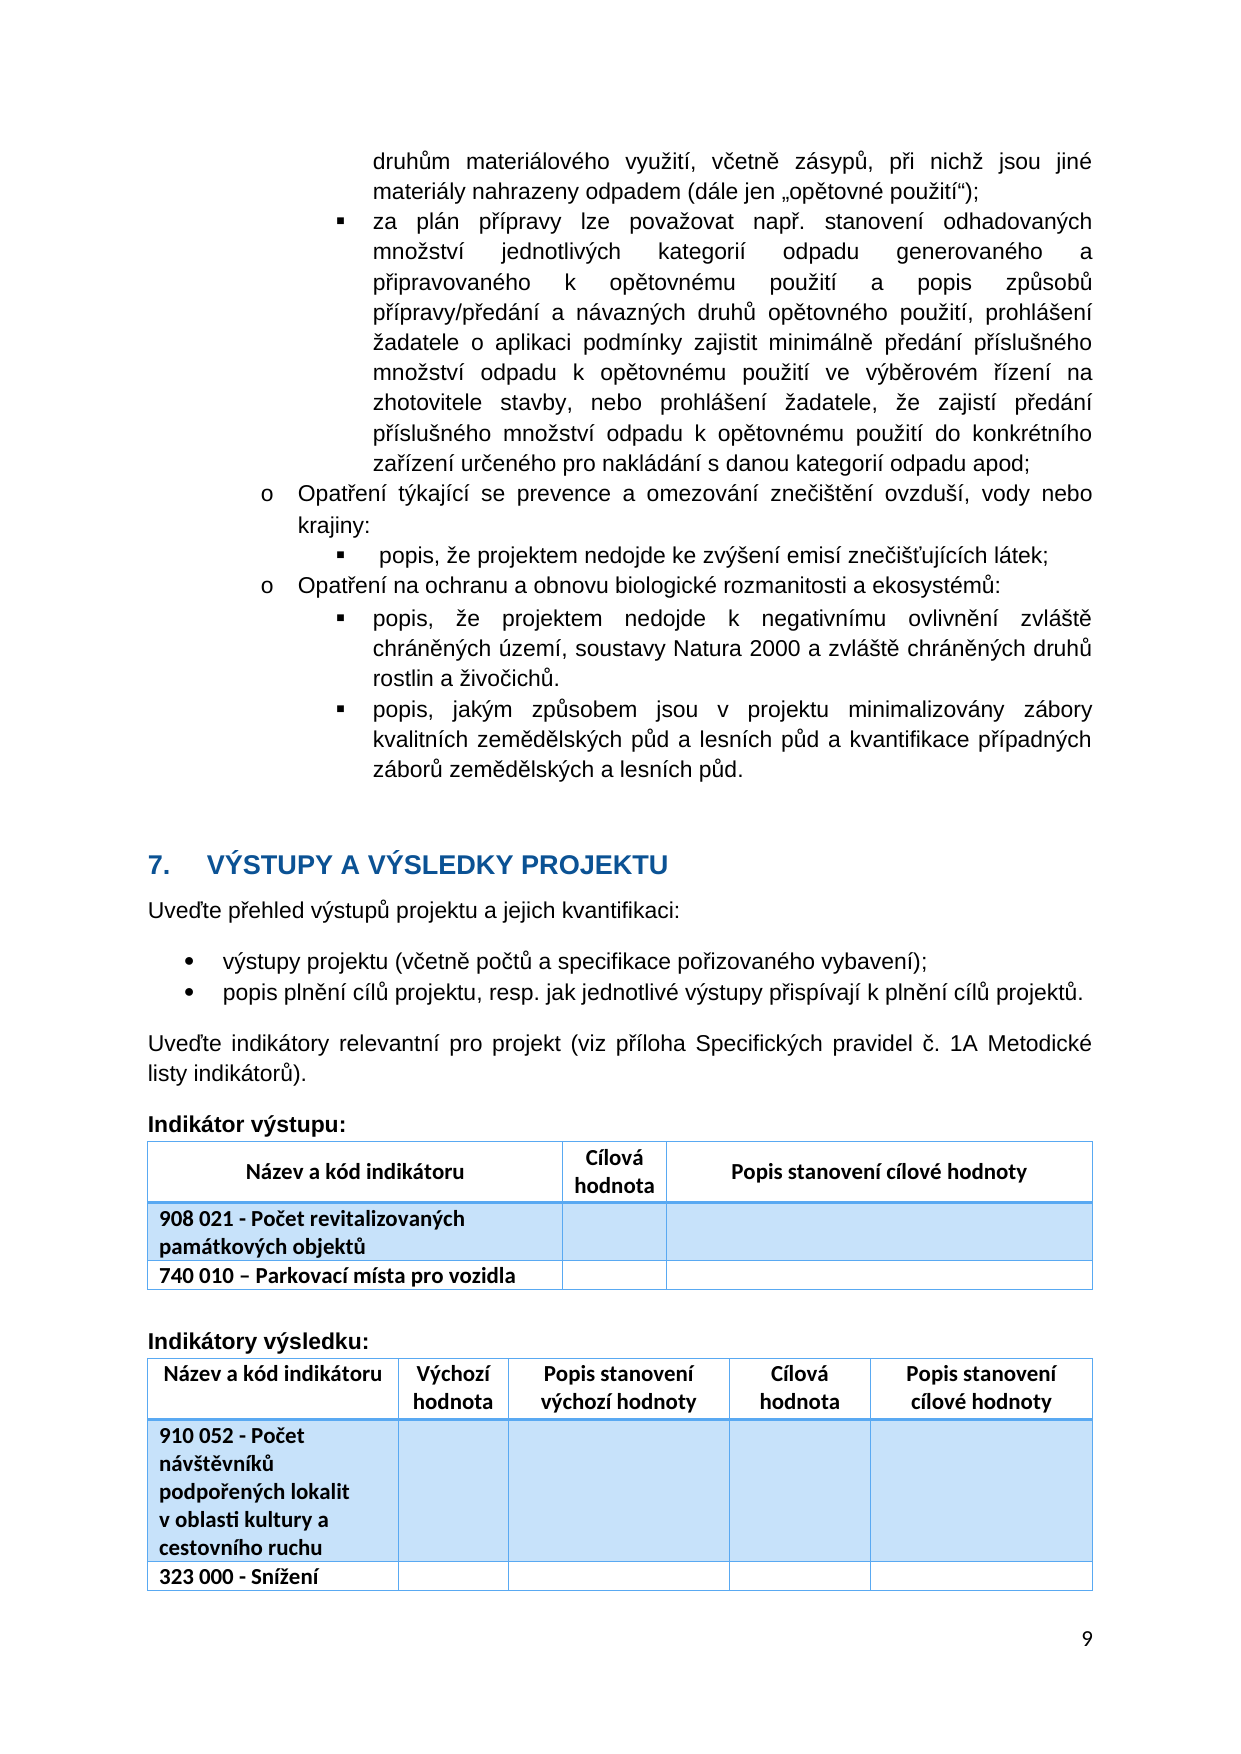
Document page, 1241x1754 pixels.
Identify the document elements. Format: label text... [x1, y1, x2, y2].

text Indikátory výsledku: [148, 1328, 1093, 1354]
table_header Cílová hodnota [730, 1359, 870, 1418]
table_cell [563, 1204, 666, 1260]
table_cell [667, 1204, 1092, 1260]
table_header Popis stanovení cílové hodnoty [667, 1142, 1092, 1201]
list popis plnění cílů projektu, resp. jak jednotlivé výstupy přispívají k plnění cílů projektů. [185, 978, 1093, 1005]
list Opatření týkající se prevence a omezování znečištění ovzduší, vody nebo krajiny: [260, 480, 1093, 538]
table_cell 910 052 - Počet návštěvníků podpořených lokalit v oblasti kultury a cestovního ruchu [148, 1421, 398, 1561]
text Indikátor výstupu: [148, 1111, 1093, 1137]
table_header Popis stanovení výchozí hodnoty [509, 1359, 729, 1418]
table_header Cílová hodnota [563, 1142, 666, 1201]
list popis, jakým způsobem jsou v projektu minimalizovány zábory kvalitních zemědělských půd a lesních půd a kvantifikace případných záborů zemědělských a lesních půd. [335, 696, 1093, 782]
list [335, 148, 1093, 204]
list popis, že projektem nedojde k negativnímu ovlivnění zvláště chráněných území, soustavy Natura 2000 a zvláště chráněných druhů rostlin a živočichů. [335, 605, 1093, 692]
subtitle Výstupy a výsledky projektu [148, 849, 1093, 880]
table_cell [730, 1562, 870, 1590]
text Uveďte indikátory relevantní pro projekt (viz příloha Specifických pravidel č. 1A Metodické listy indikátorů). [148, 1029, 1093, 1086]
table_header Název a kód indikátoru [148, 1359, 398, 1418]
table_header Popis stanovení cílové hodnoty [871, 1359, 1092, 1418]
table_cell [730, 1421, 870, 1561]
list Opatření na ochranu a obnovu biologické rozmanitosti a ekosystémů: [260, 572, 1093, 601]
table_cell [563, 1261, 666, 1289]
table_cell [399, 1562, 508, 1590]
table_header Název a kód indikátoru [148, 1142, 562, 1201]
text Uveďte přehled výstupů projektu a jejich kvantifikaci: [148, 897, 1093, 923]
table_cell 740 010 – Parkovací místa pro vozidla [148, 1261, 562, 1289]
table_cell [667, 1261, 1092, 1289]
table_cell [871, 1421, 1092, 1561]
list za plán přípravy lze považovat např. stanovení odhadovaných množství jednotlivých kategorií odpadu generovaného a připravovaného k opětovnému použití a popis způsobů přípravy/předání a návazných druhů opětovného použití, prohlášení žadatele o aplikaci podmínky zajistit minimálně předání příslušného množství odpadu k opětovnému použití ve výběrovém řízení na zhotovitele stavby, nebo prohlášení žadatele, že zajistí předání příslušného množství odpadu k opětovnému použití do konkrétního zařízení určeného pro nakládání s danou kategorií odpadu apod; [335, 208, 1093, 476]
table_cell [509, 1421, 729, 1561]
table_cell 908 021 - Počet revitalizovaných památkových objektů [148, 1204, 562, 1260]
table_cell [509, 1562, 729, 1590]
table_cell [148, 1562, 398, 1590]
table_header Výchozí hodnota [399, 1359, 508, 1418]
list popis, že projektem nedojde ke zvýšení emisí znečišťujících látek; [335, 542, 1093, 569]
table_cell [871, 1562, 1092, 1590]
list výstupy projektu (včetně počtů a specifikace pořizovaného vybavení); [185, 948, 1093, 974]
table_cell [399, 1421, 508, 1561]
